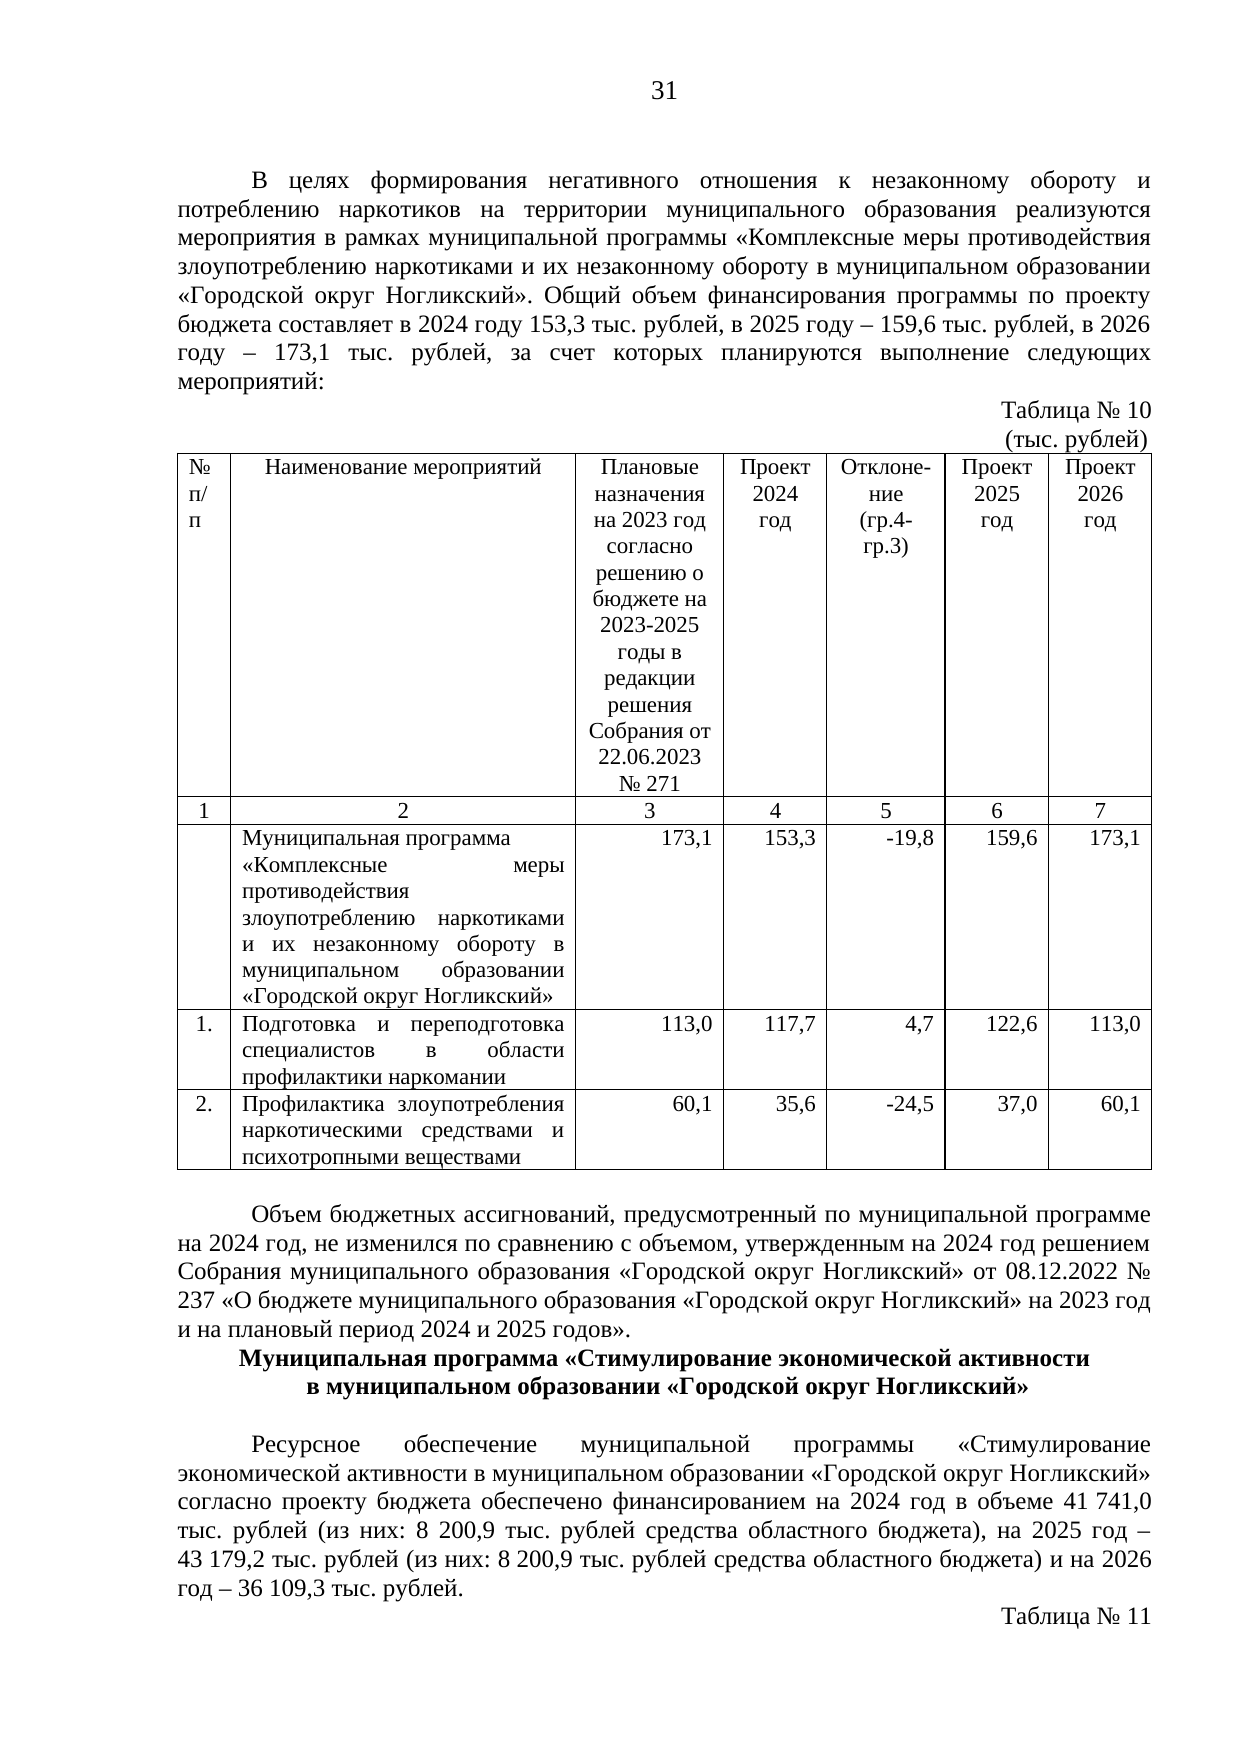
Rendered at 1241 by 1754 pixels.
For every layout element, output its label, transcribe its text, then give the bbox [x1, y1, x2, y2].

table_cell 159,6 [946, 825, 1048, 1009]
table_cell 1. [178, 1010, 230, 1089]
table_cell -19,8 [827, 825, 944, 1009]
table_cell Муниципальная программа «Комплексные меры противодействия злоупотреблению наркотиками и их незаконному обороту в муниципальном образовании «Городской округ Ногликский» [231, 825, 575, 1009]
table_cell 4 [724, 797, 826, 823]
table_cell 35,6 [724, 1090, 826, 1169]
table_header Проект 2024 год [724, 454, 826, 796]
text Таблица № 10 [177, 395, 1152, 424]
table_header № п/п [178, 454, 230, 796]
table_cell 7 [1049, 797, 1151, 823]
table_cell 122,6 [946, 1010, 1048, 1089]
table_cell 113,0 [1049, 1010, 1151, 1089]
table_cell 5 [827, 797, 944, 823]
table_cell 173,1 [1049, 825, 1151, 1009]
table_cell 4,7 [827, 1010, 944, 1089]
text Таблица № 11 [177, 1601, 1152, 1630]
table_cell 3 [576, 797, 723, 823]
text Муниципальная программа «Стимулирование экономической активности [177, 1343, 1152, 1371]
table_cell [178, 825, 230, 1009]
list Ресурсное обеспечение муниципальной программы «Стимулирование экономической активности в муниципальном образовании «Городской округ Ногликский» согласно проекту бюджета обеспечено финансированием на 2024 год в объеме 41 741,0 тыс. рублей (из них: 8 200,9 тыс. рублей средства областного бюджета), на 2025 год – 43 179,2 тыс. рублей (из них: 8 200,9 тыс. рублей средства областного бюджета) и на 2026 год – 36 109,3 тыс. рублей. [177, 1429, 1152, 1601]
table_cell Подготовка и переподготовка специалистов в области профилактики наркомании [231, 1010, 575, 1089]
table_cell 113,0 [576, 1010, 723, 1089]
table_header Проект 2025 год [946, 454, 1048, 796]
table_header Наименование мероприятий [231, 454, 575, 796]
table_cell 2. [178, 1090, 230, 1169]
table_cell 60,1 [1049, 1090, 1151, 1169]
table_header Плановые назначения на 2023 год согласно решению о бюджете на 2023-2025 годы в редакции решения Собрания от 22.06.2023 № 271 [576, 454, 723, 796]
table_cell 2 [231, 797, 575, 823]
table_header Отклоне- ние (гр.4-гр.3) [827, 454, 944, 796]
text (тыс. рублей) [177, 424, 1152, 452]
table_cell 60,1 [576, 1090, 723, 1169]
table_header Проект 2026 год [1049, 454, 1151, 796]
table_cell 117,7 [724, 1010, 826, 1089]
table_cell 1 [178, 797, 230, 823]
table_cell 153,3 [724, 825, 826, 1009]
table_cell Профилактика злоупотребления наркотическими средствами и психотропными веществами [231, 1090, 575, 1169]
text В целях формирования негативного отношения к незаконному обороту и потреблению наркотиков на территории муниципального образования реализуются мероприятия в рамках муниципальной программы «Комплексные меры противодействия злоупотреблению наркотиками и их незаконному обороту в муниципальном образовании «Городской округ Ногликский». Общий объем финансирования программы по проекту бюджета составляет в 2024 году 153,3 тыс. рублей, в 2025 году – 159,6 тыс. рублей, в 2026 году – 173,1 тыс. рублей, за счет которых планируются выполнение следующих мероприятий: [177, 165, 1152, 395]
table_cell -24,5 [827, 1090, 944, 1169]
table_cell 173,1 [576, 825, 723, 1009]
table_cell 37,0 [946, 1090, 1048, 1169]
list Объем бюджетных ассигнований, предусмотренный по муниципальной программе на 2024 год, не изменился по сравнению с объемом, утвержденным на 2024 год решением Собрания муниципального образования «Городской округ Ногликский» от 08.12.2022 № 237 «О бюджете муниципального образования «Городской округ Ногликский» на 2023 год и на плановый период 2024 и 2025 годов». [177, 1199, 1152, 1343]
text в муниципальном образовании «Городской округ Ногликский» [177, 1371, 1152, 1400]
table_cell 6 [946, 797, 1048, 823]
